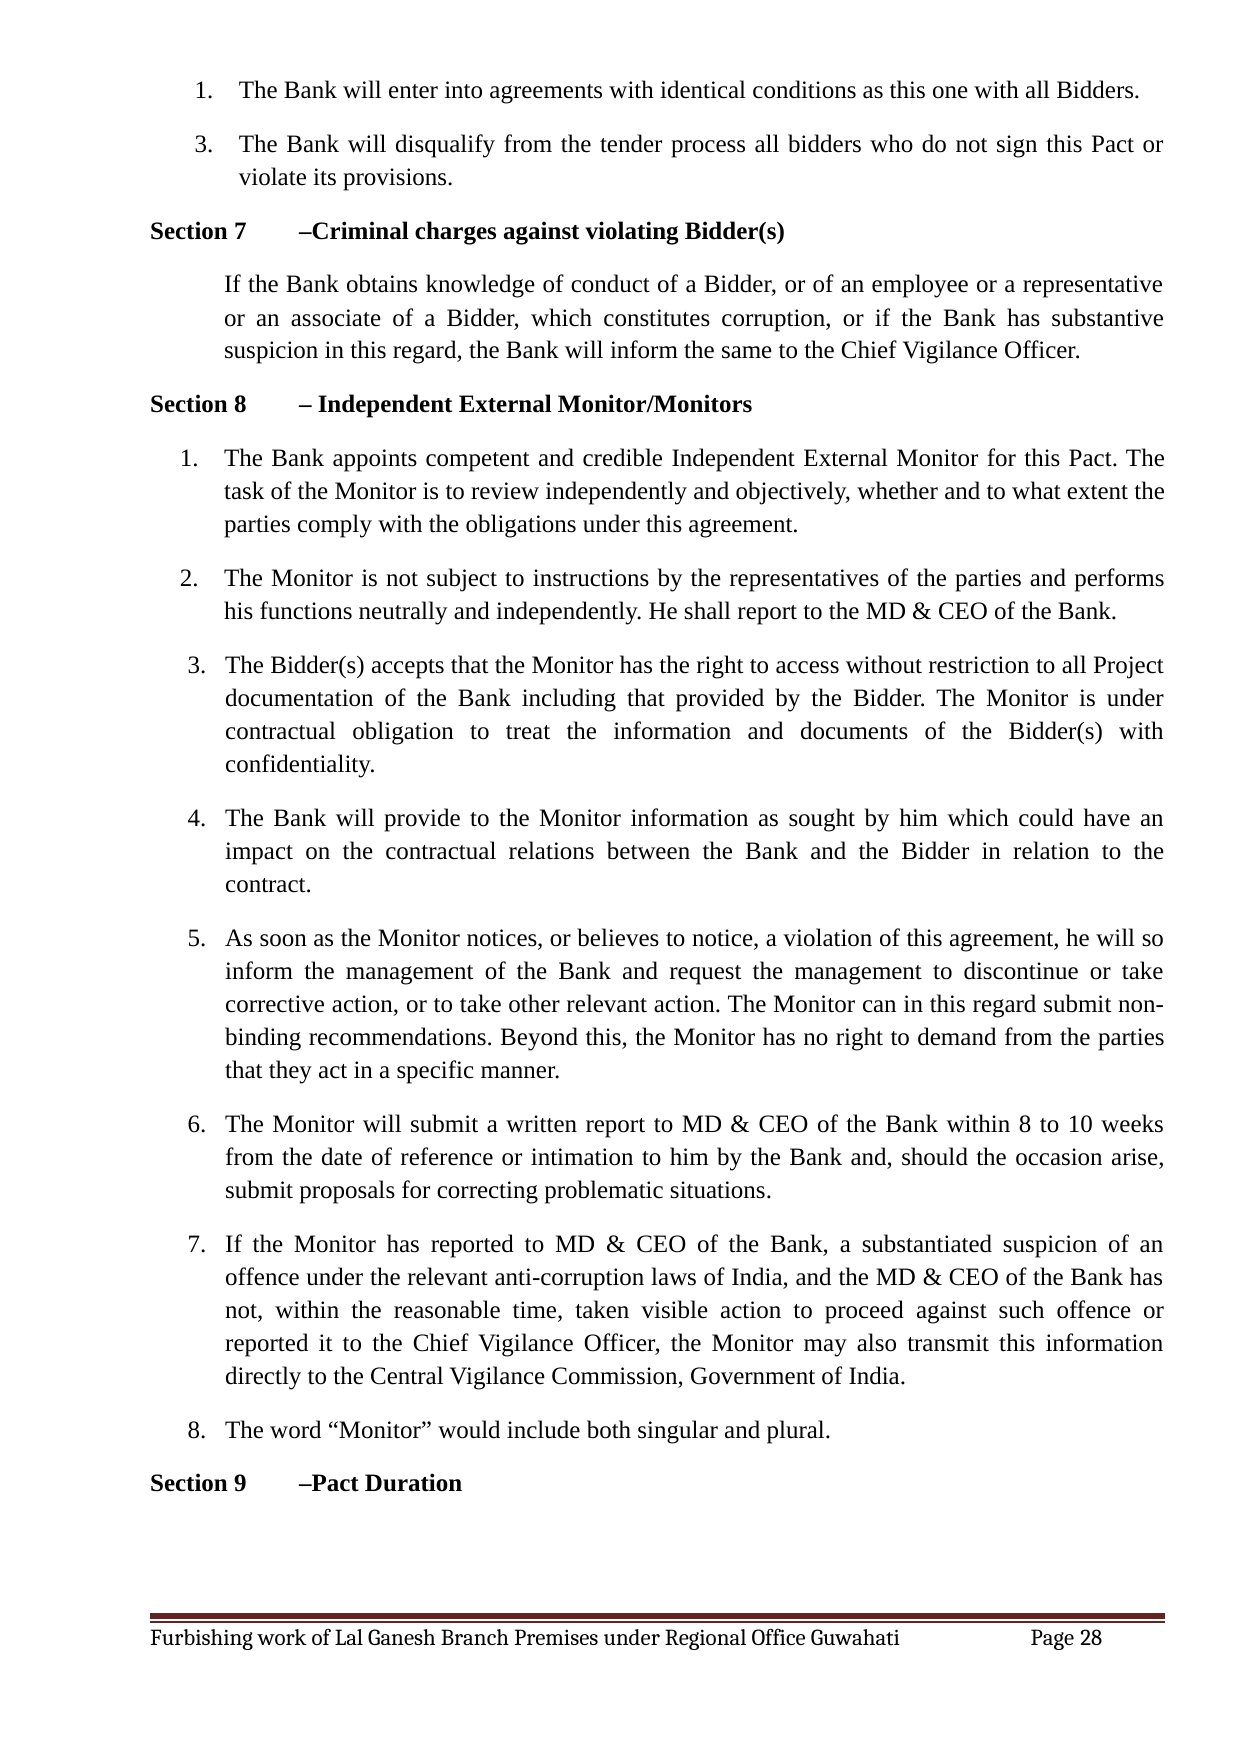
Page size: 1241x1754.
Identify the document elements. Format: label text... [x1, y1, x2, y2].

text 3. The Bank will disqualify from the tender process all bidders who do not sign this Pact or violate its provisions. [194, 129, 1165, 191]
text 5. As soon as the Monitor notices, or believes to notice, a violation of this agreement, he will so inform the management of the Bank and request the management to discontinue or take corrective action, or to take other relevant action. The Monitor can in this regard submit non-binding recommendations. Beyond this, the Monitor has no right to demand from the parties that they act in a specific manner. [187, 923, 1165, 1084]
text Section 9 –Pact Duration [150, 1468, 1165, 1497]
text Section 8 – Independent External Monitor/Monitors [150, 389, 1165, 418]
text 4. The Bank will provide to the Monitor information as sought by him which could have an impact on the contractual relations between the Bank and the Bidder in relation to the contract. [187, 803, 1165, 898]
text 7. If the Monitor has reported to MD & CEO of the Bank, a substantiated suspicion of an offence under the relevant anti-corruption laws of India, and the MD & CEO of the Bank has not, within the reasonable time, taken visible action to proceed against such offence or reported it to the Chief Vigilance Officer, the Monitor may also transmit this information directly to the Central Vigilance Commission, Government of India. [187, 1229, 1165, 1389]
text 1. The Bank will enter into agreements with identical conditions as this one with all Bidders. [194, 75, 1165, 104]
text 3. The Bidder(s) accepts that the Monitor has the right to access without restriction to all Project documentation of the Bank including that provided by the Bidder. The Monitor is under contractual obligation to treat the information and documents of the Bidder(s) with confidentiality. [187, 650, 1165, 778]
text 8. The word “Monitor” would include both singular and plural. [187, 1415, 1165, 1443]
text Section 7 –Criminal charges against violating Bidder(s) [150, 216, 1165, 244]
text If the Bank obtains knowledge of conduct of a Bidder, or of an employee or a representative or an associate of a Bidder, which constitutes corruption, or if the Bank has substantive suspicion in this regard, the Bank will inform the same to the Chief Vigilance Officer. [224, 269, 1165, 364]
text 1. The Bank appoints competent and credible Independent External Monitor for this Pact. The task of the Monitor is to review independently and objectively, whether and to what extent the parties comply with the obligations under this agreement. [179, 443, 1165, 538]
text 6. The Monitor will submit a written report to MD & CEO of the Bank within 8 to 10 weeks from the date of reference or intimation to him by the Bank and, should the occasion arise, submit proposals for correcting problematic situations. [187, 1109, 1165, 1204]
text 2. The Monitor is not subject to instructions by the representatives of the parties and performs his functions neutrally and independently. He shall report to the MD & CEO of the Bank. [179, 563, 1165, 625]
